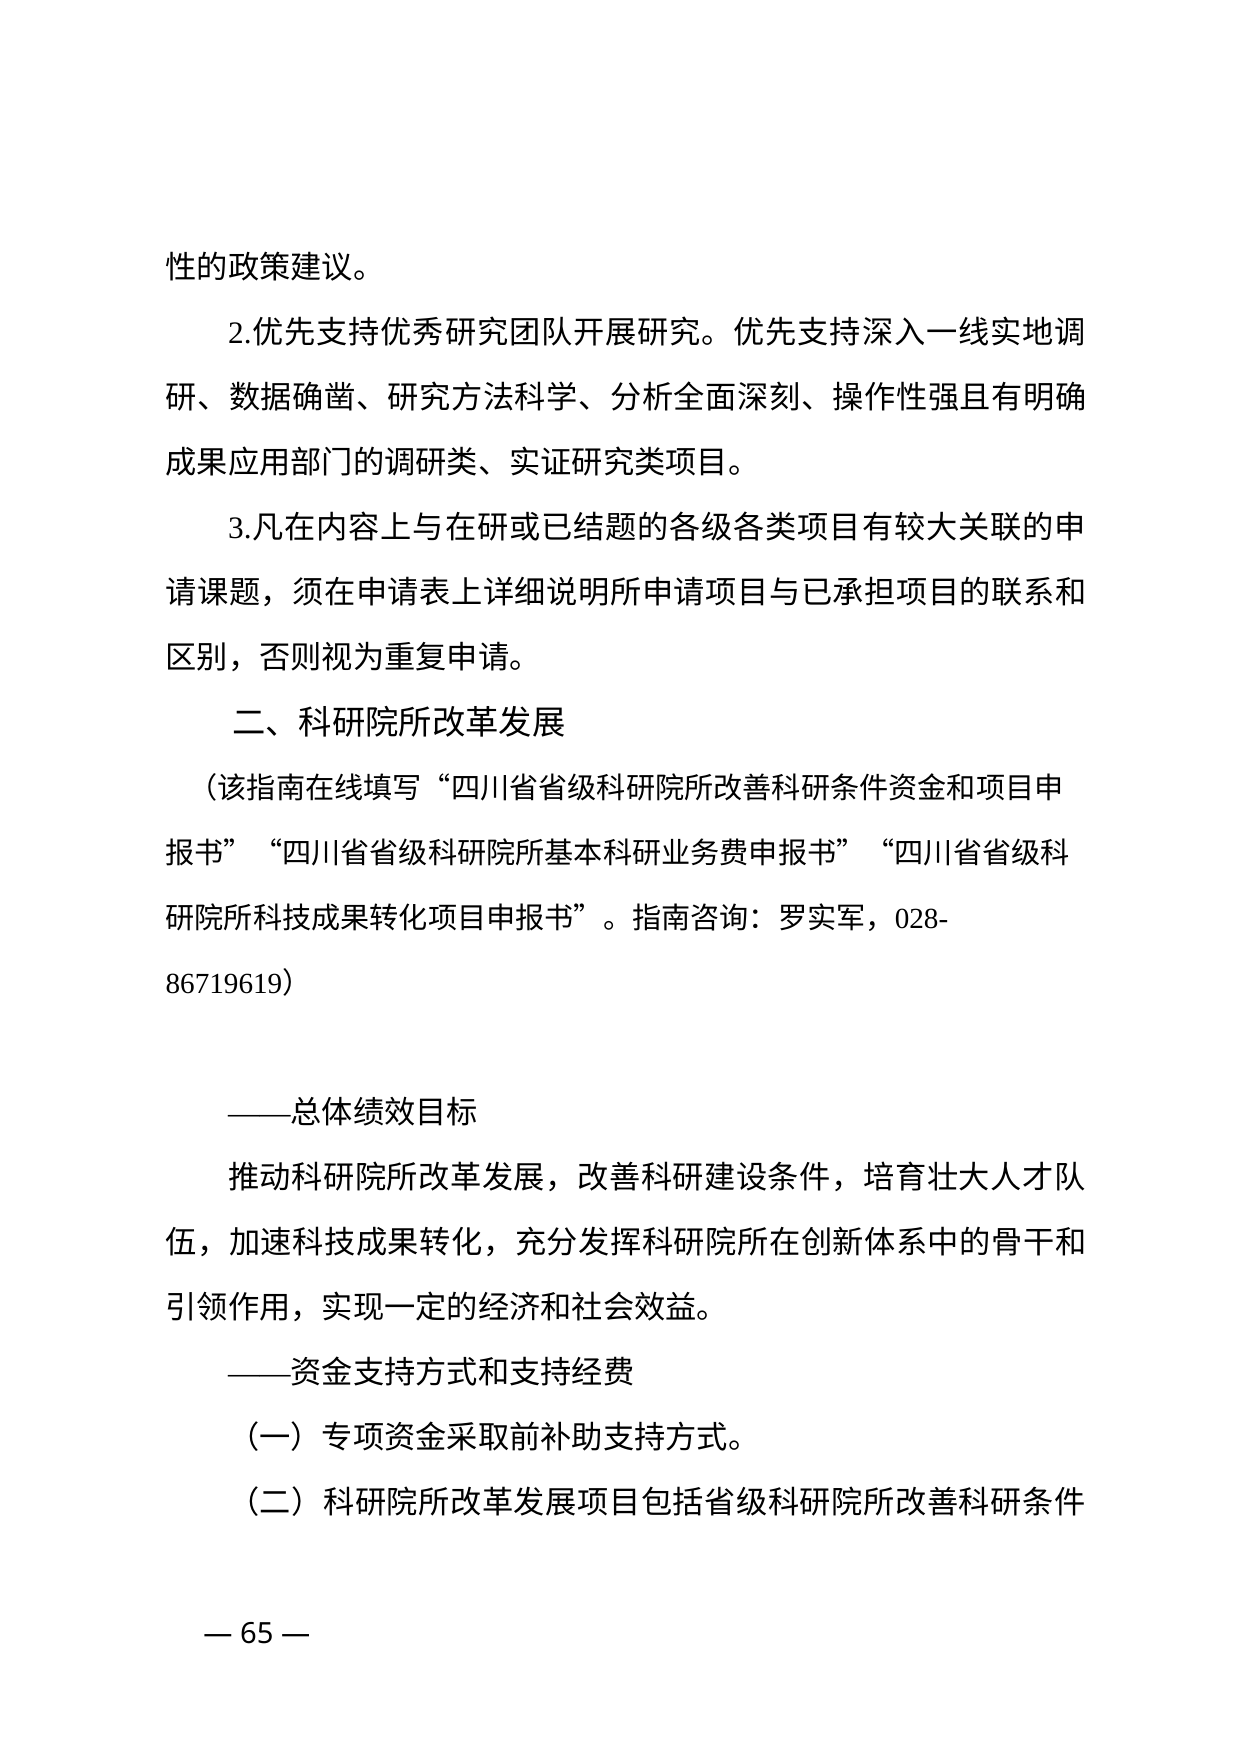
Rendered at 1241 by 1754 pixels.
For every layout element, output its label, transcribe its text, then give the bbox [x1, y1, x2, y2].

list 二、科研院所改革发展 [165, 688, 1087, 753]
text 2.优先支持优秀研究团队开展研究。优先支持深入一线实地调研、数据确凿、研究方法科学、分析全面深刻、操作性强且有明确成果应用部门的调研类、实证研究类项目。 [165, 298, 1087, 493]
text ——总体绩效目标 [165, 1078, 1087, 1143]
text 3.凡在内容上与在研或已结题的各级各类项目有较大关联的申请课题，须在申请表上详细说明所申请项目与已承担项目的联系和区别，否则视为重复申请。 [165, 493, 1087, 688]
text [165, 1468, 1087, 1533]
text 推动科研院所改革发展，改善科研建设条件，培育壮大人才队伍，加速科技成果转化，充分发挥科研院所在创新体系中的骨干和引领作用，实现一定的经济和社会效益。 [165, 1143, 1087, 1338]
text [165, 233, 1087, 298]
text （该指南在线填写“四川省省级科研院所改善科研条件资金和项目申报书”“四川省省级科研院所基本科研业务费申报书”“四川省省级科研院所科技成果转化项目申报书”。指南咨询：罗实军，028-86719619） [165, 753, 1087, 1013]
text （一）专项资金采取前补助支持方式。 [165, 1403, 1087, 1468]
text ——资金支持方式和支持经费 [165, 1338, 1087, 1403]
